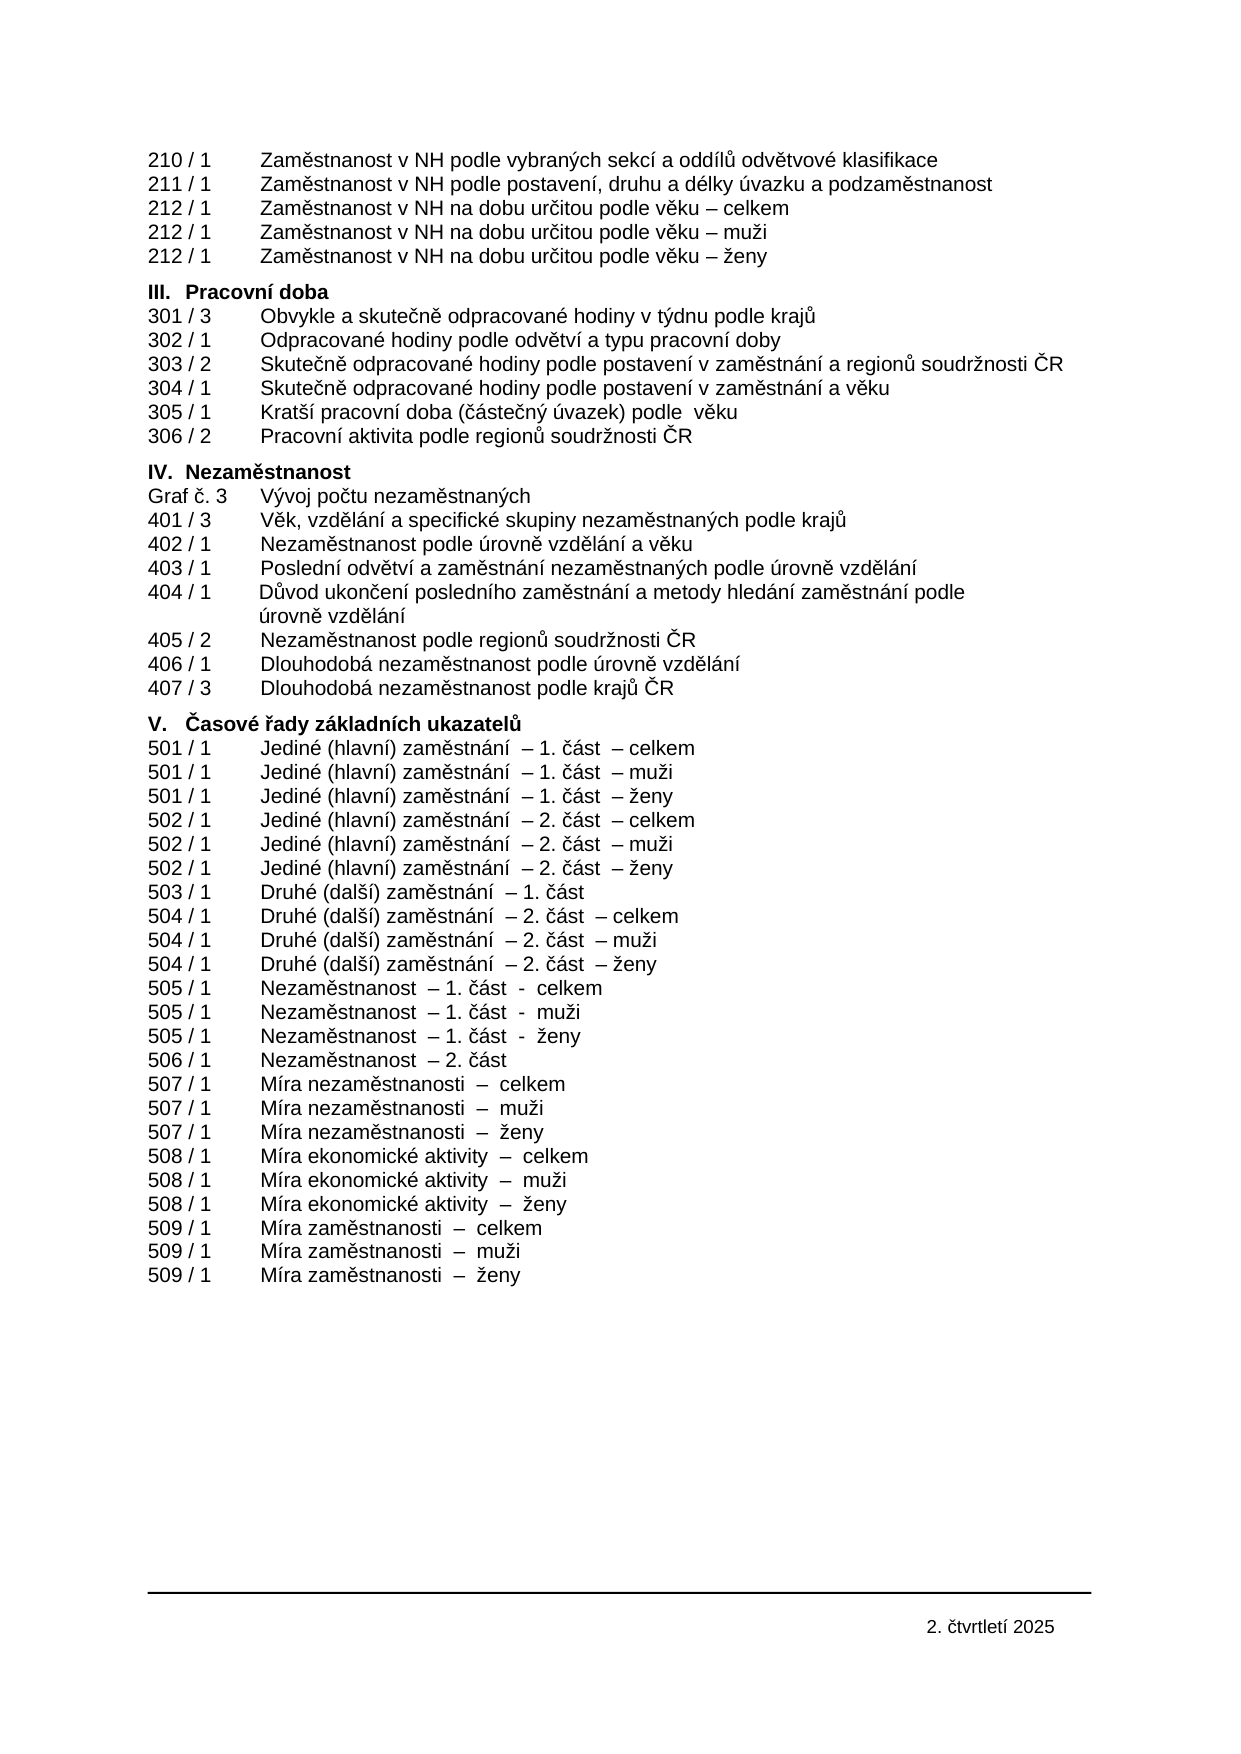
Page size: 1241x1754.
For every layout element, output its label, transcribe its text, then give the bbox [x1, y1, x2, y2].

text 306 / 2 Pracovní aktivita podle regionů soudržnosti ČR [148, 424, 1029, 448]
text 502 / 1 Jediné (hlavní) zaměstnání – 2. část – ženy [148, 856, 1029, 880]
text 302 / 1 Odpracované hodiny podle odvětví a typu pracovní doby [148, 328, 1029, 352]
text 403 / 1 Poslední odvětví a zaměstnání nezaměstnaných podle úrovně vzdělání [148, 556, 1029, 580]
text 503 / 1 Druhé (další) zaměstnání – 1. část [148, 880, 1029, 904]
text 505 / 1 Nezaměstnanost – 1. část - celkem [148, 976, 1029, 1000]
text 505 / 1 Nezaměstnanost – 1. část - ženy [148, 1024, 1029, 1048]
text 502 / 1 Jediné (hlavní) zaměstnání – 2. část – celkem [148, 808, 1029, 832]
text Graf č. 3 Vývoj počtu nezaměstnaných [148, 484, 1029, 508]
text 401 / 3 Věk, vzdělání a specifické skupiny nezaměstnaných podle krajů [148, 508, 1029, 532]
text 210 / 1 Zaměstnanost v NH podle vybraných sekcí a oddílů odvětvové klasifikace [148, 148, 1029, 172]
text 508 / 1 Míra ekonomické aktivity – ženy [148, 1191, 1029, 1215]
text 507 / 1 Míra nezaměstnanosti – ženy [148, 1119, 1029, 1143]
text 504 / 1 Druhé (další) zaměstnání – 2. část – muži [148, 928, 1029, 952]
text 407 / 3 Dlouhodobá nezaměstnanost podle krajů ČR [148, 676, 1029, 700]
text 502 / 1 Jediné (hlavní) zaměstnání – 2. část – muži [148, 832, 1029, 856]
text 504 / 1 Druhé (další) zaměstnání – 2. část – celkem [148, 904, 1029, 928]
text 405 / 2 Nezaměstnanost podle regionů soudržnosti ČR [148, 628, 1029, 652]
text 508 / 1 Míra ekonomické aktivity – muži [148, 1167, 1029, 1191]
text 402 / 1 Nezaměstnanost podle úrovně vzdělání a věku [148, 532, 1029, 556]
list Nezaměstnanost [148, 460, 1029, 484]
text 404 / 1 Důvod ukončení posledního zaměstnání a metody hledání zaměstnání podle úrovně vzdělání [148, 580, 1029, 628]
text 509 / 1 Míra zaměstnanosti – ženy [148, 1263, 1029, 1287]
text 509 / 1 Míra zaměstnanosti – celkem [148, 1215, 1029, 1239]
text 508 / 1 Míra ekonomické aktivity – celkem [148, 1143, 1029, 1167]
text 506 / 1 Nezaměstnanost – 2. část [148, 1048, 1029, 1072]
text 501 / 1 Jediné (hlavní) zaměstnání – 1. část – ženy [148, 784, 1029, 808]
text 507 / 1 Míra nezaměstnanosti – celkem [148, 1072, 1029, 1096]
text 305 / 1 Kratší pracovní doba (částečný úvazek) podle věku [148, 400, 1029, 424]
text 211 / 1 Zaměstnanost v NH podle postavení, druhu a délky úvazku a podzaměstnanost [148, 172, 1029, 196]
text 406 / 1 Dlouhodobá nezaměstnanost podle úrovně vzdělání [148, 652, 1029, 676]
text 301 / 3 Obvykle a skutečně odpracované hodiny v týdnu podle krajů [148, 304, 1029, 328]
list Časové řady základních ukazatelů [148, 712, 1029, 736]
list Pracovní doba [148, 280, 1029, 304]
text 504 / 1 Druhé (další) zaměstnání – 2. část – ženy [148, 952, 1029, 976]
text 507 / 1 Míra nezaměstnanosti – muži [148, 1096, 1029, 1119]
text 212 / 1 Zaměstnanost v NH na dobu určitou podle věku – muži [148, 219, 1093, 243]
text 212 / 1 Zaměstnanost v NH na dobu určitou podle věku – celkem [148, 196, 1093, 219]
text 303 / 2 Skutečně odpracované hodiny podle postavení v zaměstnání a regionů soudržnosti ČR [148, 352, 1093, 376]
text 304 / 1 Skutečně odpracované hodiny podle postavení v zaměstnání a věku [148, 376, 1029, 400]
text 509 / 1 Míra zaměstnanosti – muži [148, 1239, 1029, 1263]
text 501 / 1 Jediné (hlavní) zaměstnání – 1. část – celkem [148, 736, 1029, 760]
text 501 / 1 Jediné (hlavní) zaměstnání – 1. část – muži [148, 760, 1029, 784]
text 212 / 1 Zaměstnanost v NH na dobu určitou podle věku – ženy [148, 243, 1093, 267]
text 505 / 1 Nezaměstnanost – 1. část - muži [148, 1000, 1029, 1024]
